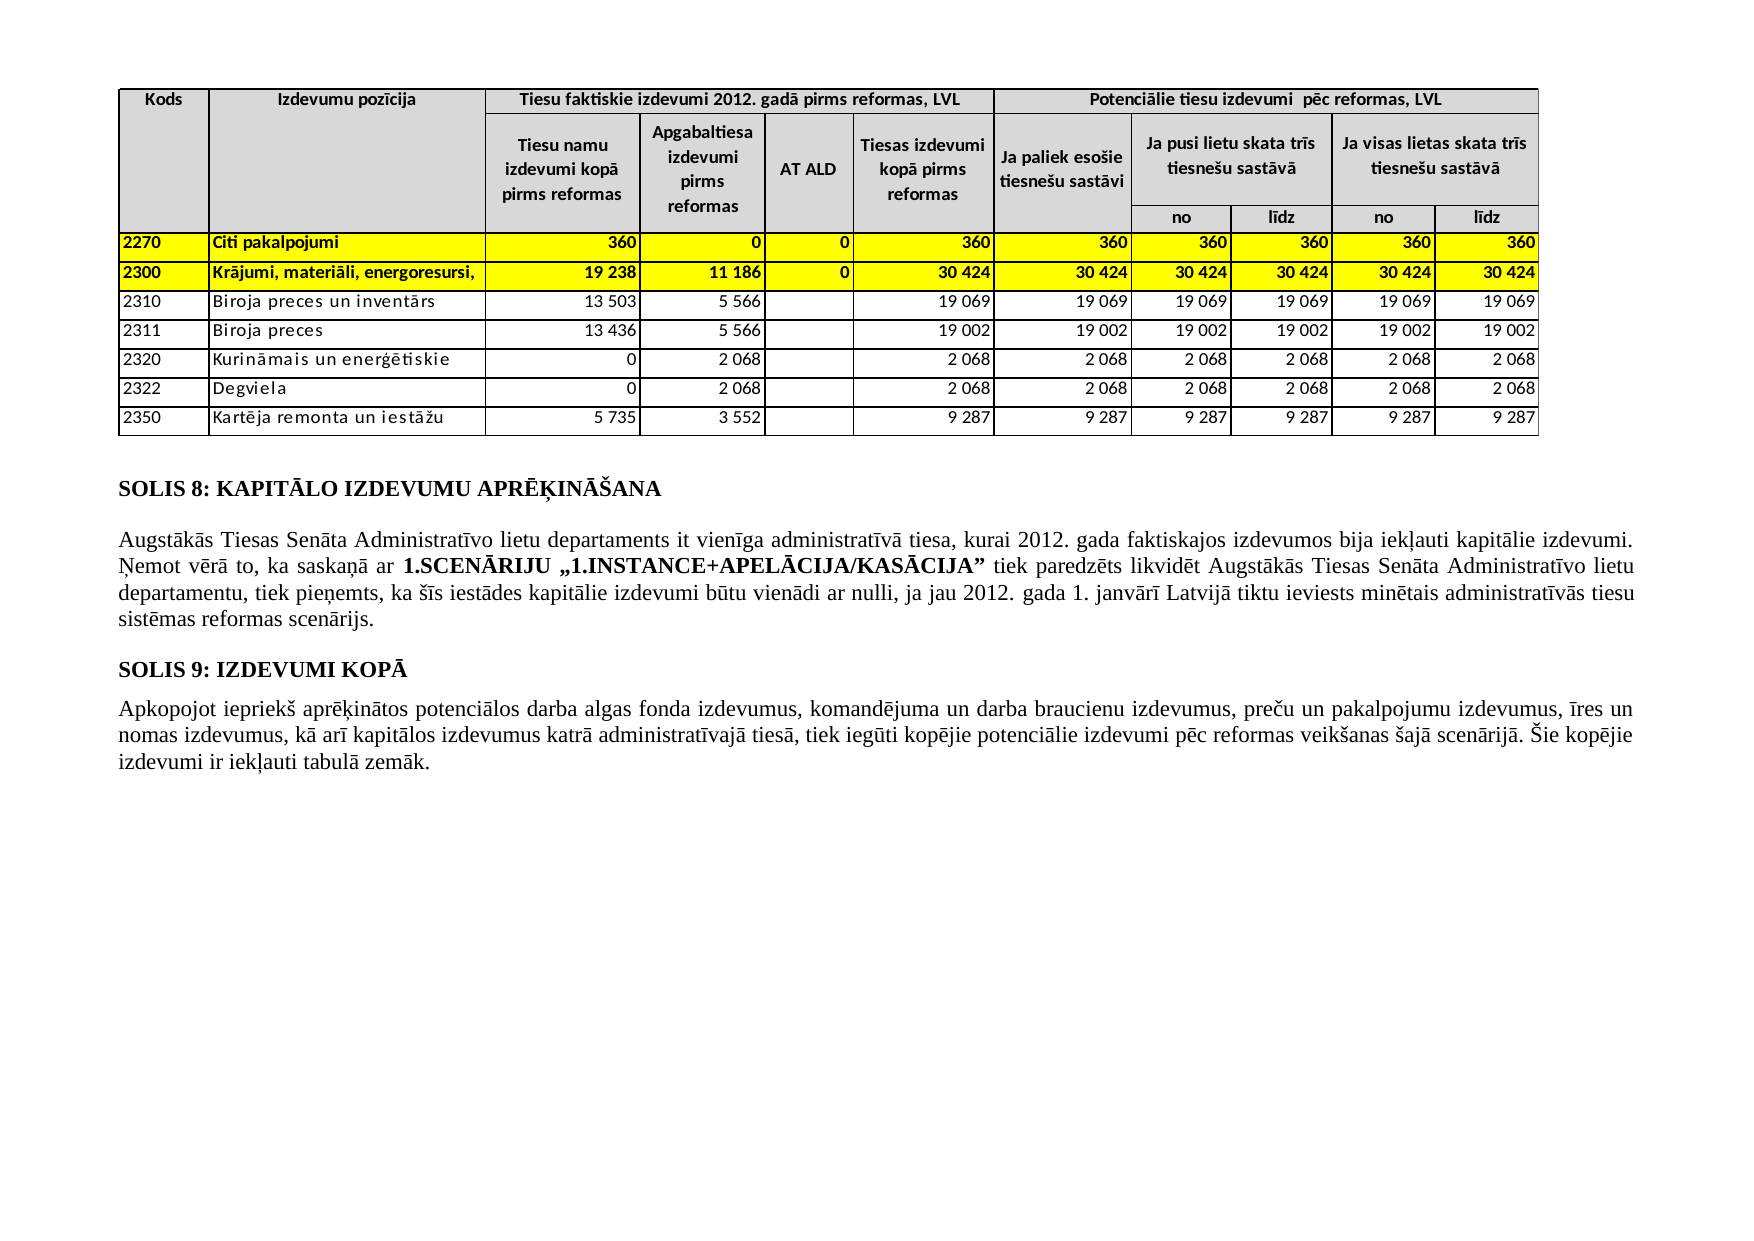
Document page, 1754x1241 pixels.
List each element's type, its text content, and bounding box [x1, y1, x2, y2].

text SOLIS 8: KAPITĀLO IZDEVUMU APRĒĶINĀŠANA [118, 474, 1636, 501]
text Apkopojot iepriekš aprēķinātos potenciālos darba algas fonda izdevumus, komandējuma un darba braucienu izdevumus, preču un pakalpojumu izdevumus, īres un nomas izdevumus, kā arī kapitālos izdevumus katrā administratīvajā tiesā, tiek iegūti kopējie potenciālie izdevumi pēc reformas veikšanas šajā scenārijā. Šie kopējie izdevumi ir iekļauti tabulā zemāk. [118, 695, 1636, 774]
text Augstākās Tiesas Senāta Administratīvo lietu departaments it vienīga administratīvā tiesa, kurai 2012. gada faktiskajos izdevumos bija iekļauti kapitālie izdevumi. Ņemot vērā to, ka saskaņā ar 1.SCENĀRIJU „1.INSTANCE+APELĀCIJA/KASĀCIJA” tiek paredzēts likvidēt Augstākās Tiesas Senāta Administratīvo lietu departamentu, tiek pieņemts, ka šīs iestādes kapitālie izdevumi būtu vienādi ar nulli, ja jau 2012. gada 1. janvārī Latvijā tiktu ieviests minētais administratīvās tiesu sistēmas reformas scenārijs. [118, 526, 1636, 631]
text SOLIS 9: IZDEVUMI KOPĀ [118, 656, 1636, 683]
